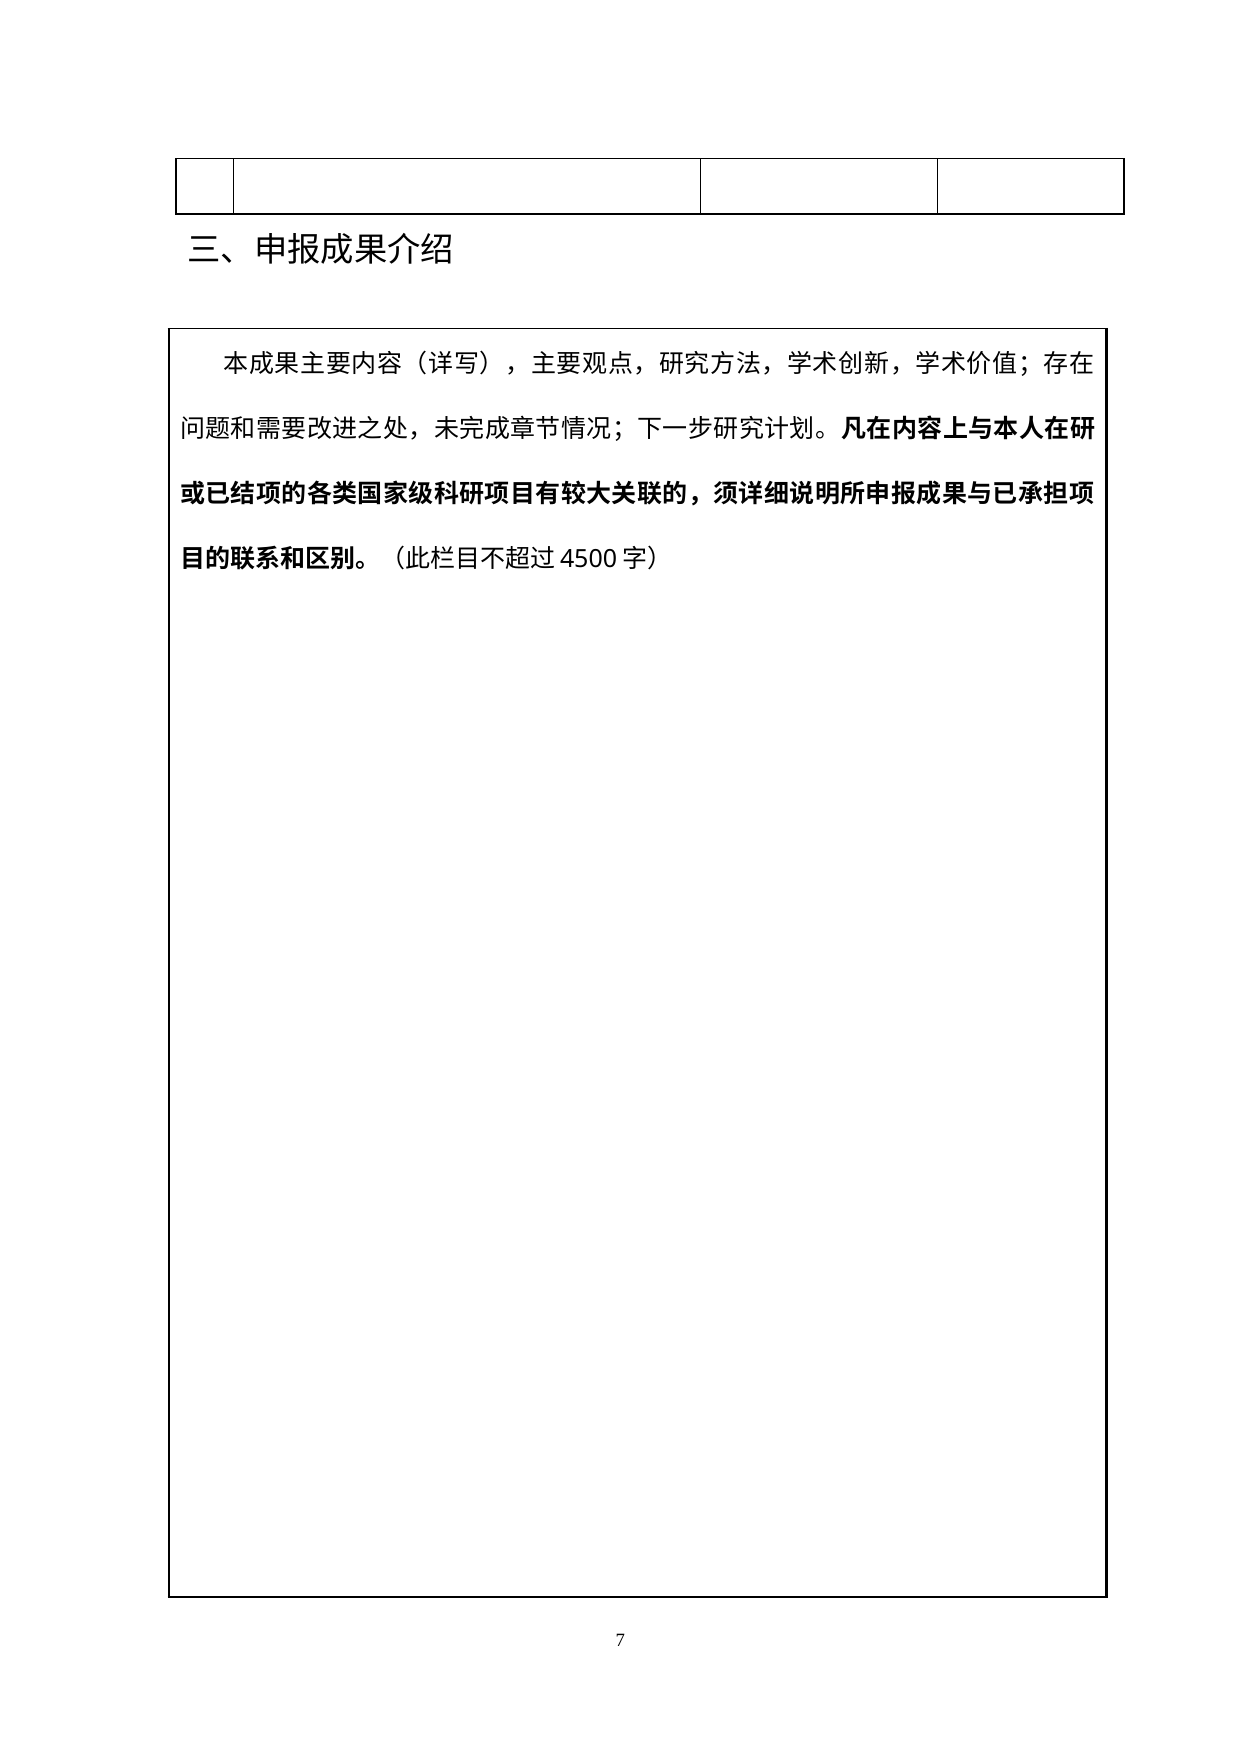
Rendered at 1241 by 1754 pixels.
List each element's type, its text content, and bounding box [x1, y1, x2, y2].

table_cell [938, 159, 1123, 213]
table_cell [234, 159, 700, 213]
table_cell [177, 159, 233, 213]
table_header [170, 329, 1105, 1596]
table_cell [701, 159, 937, 213]
text 三、申报成果介绍 [187, 215, 1053, 280]
